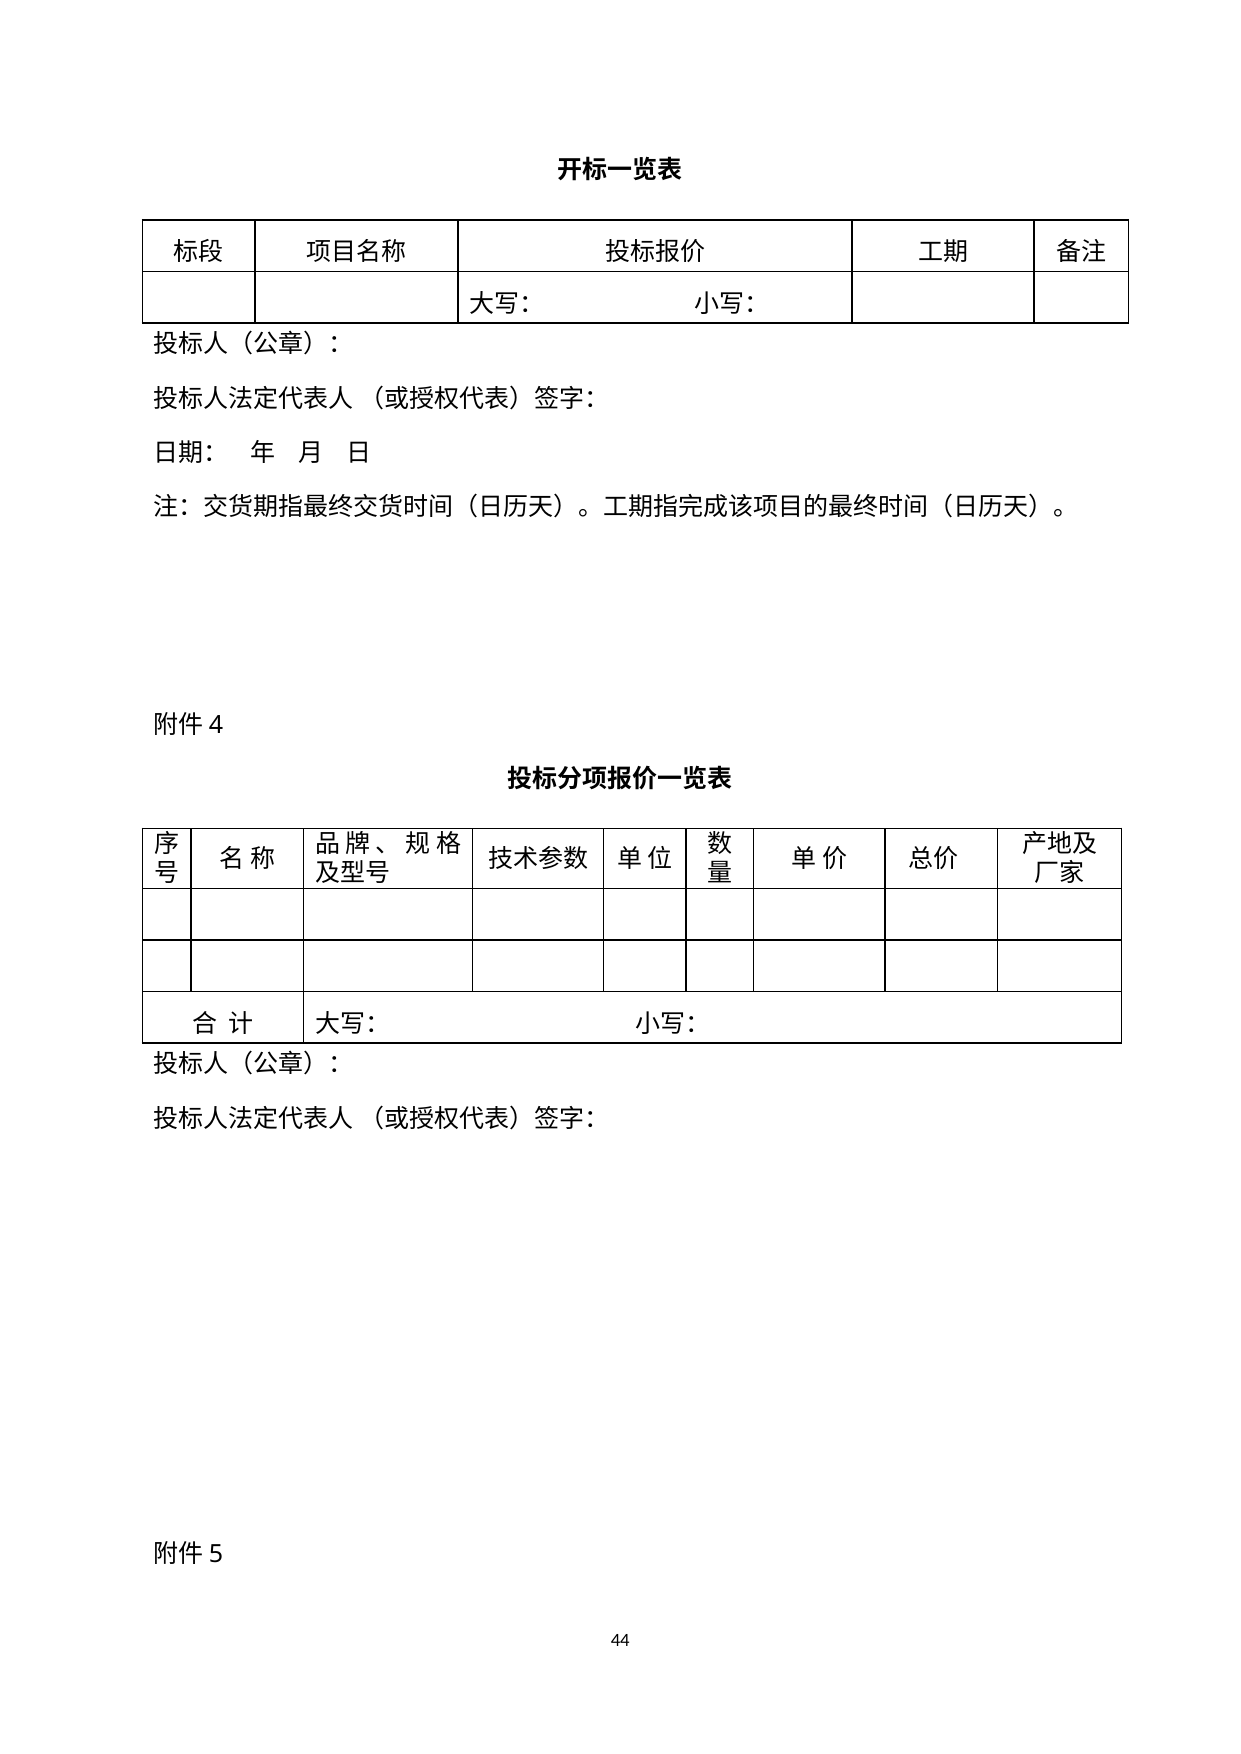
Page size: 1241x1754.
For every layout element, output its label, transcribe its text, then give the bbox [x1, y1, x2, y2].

table_cell 合 计 [143, 992, 303, 1042]
text 投标人法定代表人 （或授权代表）签字： [153, 1098, 1087, 1134]
table_cell 大写： 小写： [304, 992, 1121, 1042]
table_header 总价 [886, 829, 997, 887]
table_cell [143, 889, 190, 939]
table_cell [604, 889, 685, 939]
table_cell [256, 272, 457, 322]
text 附件4 [153, 704, 1087, 741]
text 投标人（公章）： [153, 324, 1087, 360]
text 投标分项报价一览表 [153, 759, 1087, 795]
table_cell [1035, 272, 1128, 322]
table_cell [143, 272, 254, 322]
text 投标人（公章）： [153, 1044, 1087, 1080]
table_header 备注 [1035, 221, 1128, 271]
table_cell [754, 889, 884, 939]
table_cell [998, 889, 1121, 939]
table_cell [754, 941, 884, 991]
table_cell [853, 272, 1033, 322]
table_cell [192, 941, 303, 991]
table_header 单 价 [754, 829, 884, 887]
table_header 项目名称 [256, 221, 457, 271]
text 开标一览表 [153, 150, 1087, 186]
table_cell [886, 941, 997, 991]
table_cell [473, 941, 603, 991]
table_cell [143, 941, 190, 991]
text 注：交货期指最终交货时间（日历天）。工期指完成该项目的最终时间（日历天）。 [153, 487, 1087, 523]
table_cell [473, 889, 603, 939]
table_header 投标报价 [459, 221, 851, 271]
table_header 技术参数 [473, 829, 603, 887]
table_cell [604, 941, 685, 991]
text 投标人法定代表人 （或授权代表）签字： [153, 378, 1087, 414]
table_cell [998, 941, 1121, 991]
table_header 名 称 [192, 829, 303, 887]
table_header 单 位 [604, 829, 685, 887]
table_cell [886, 889, 997, 939]
table_cell [304, 941, 472, 991]
table_header 标段 [143, 221, 254, 271]
table_header 序号 [143, 829, 190, 887]
table_header 工期 [853, 221, 1033, 271]
table_header 数 量 [687, 829, 753, 887]
table_cell 大写： 小写： [459, 272, 851, 322]
text 附件5 [153, 1533, 1087, 1569]
table_cell [687, 889, 753, 939]
table_cell [687, 941, 753, 991]
table_header 品牌、规格及型号 [304, 829, 472, 887]
table_header 产地及 厂家 [998, 829, 1121, 887]
table_cell [192, 889, 303, 939]
text 日期： 年 月 日 [153, 432, 1087, 469]
table_cell [304, 889, 472, 939]
